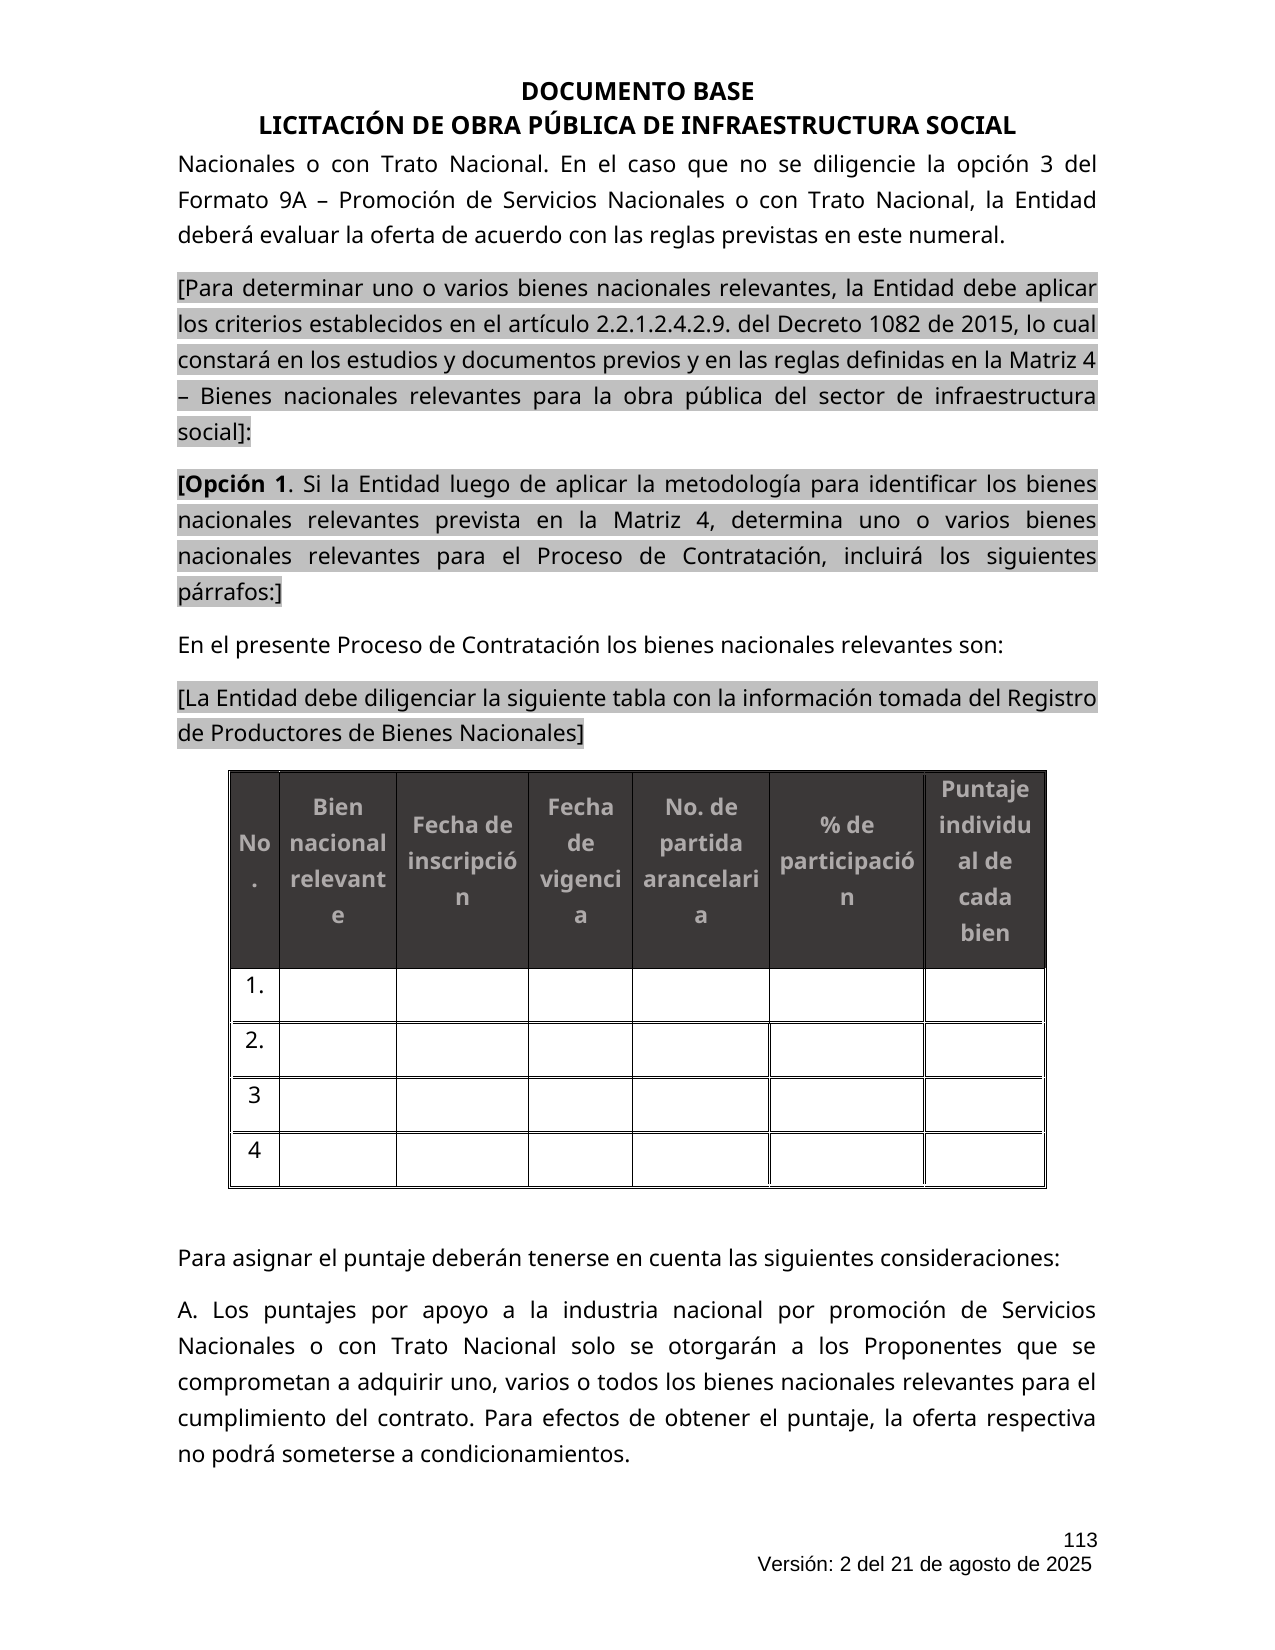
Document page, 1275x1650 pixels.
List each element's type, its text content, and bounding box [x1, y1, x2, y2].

table_cell [633, 1079, 768, 1131]
text [Para determinar uno o varios bienes nacionales relevantes, la Entidad debe aplicar los criterios establecidos en el artículo 2.2.1.2.4.2.9. del Decreto 1082 de 2015, lo cual constará en los estudios y documentos previos y en las reglas definidas en la Matriz 4 – Bienes nacionales relevantes para la obra pública del sector de infraestructura social]: [177, 411, 1098, 447]
table_cell [771, 1079, 923, 1131]
table_cell [769, 1131, 925, 1186]
table_cell [771, 1024, 923, 1076]
table_cell [529, 1079, 632, 1131]
table_cell [925, 1076, 1046, 1131]
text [177, 148, 1098, 251]
table_header Bien nacional relevante [280, 773, 396, 968]
text En el presente Proceso de Contratación los bienes nacionales relevantes son: [177, 629, 1098, 660]
table_cell [397, 1024, 528, 1076]
table_cell [926, 969, 1044, 1021]
table_header No. de partida arancelaria [633, 773, 769, 968]
table_cell [633, 1024, 768, 1076]
table_cell 4 [230, 1131, 279, 1186]
table_cell [529, 969, 632, 1021]
table_header Fecha de inscripción [397, 773, 528, 968]
table_cell [770, 969, 923, 1021]
table_cell [280, 1079, 396, 1131]
table_header No. [231, 773, 279, 968]
table_cell [280, 969, 396, 1021]
text [La Entidad debe diligenciar la siguiente tabla con la información tomada del Registro de Productores de Bienes Nacionales] [177, 713, 1098, 749]
table_header Fecha de vigencia [529, 773, 632, 968]
text [Opción 1. Si la Entidad luego de aplicar la metodología para identificar los bienes nacionales relevantes prevista en la Matriz 4, determina uno o varios bienes nacionales relevantes para el Proceso de Contratación, incluirá los siguientes párrafos:] [177, 572, 1098, 607]
table_header % de participación [769, 771, 925, 968]
table_cell 3 [230, 1076, 279, 1131]
table_cell [280, 1134, 396, 1186]
table_cell [280, 1024, 396, 1076]
table_cell [529, 1024, 632, 1076]
table_cell [633, 969, 769, 1021]
table_cell [925, 1021, 1046, 1076]
table_cell [529, 1134, 632, 1186]
table_cell [397, 969, 528, 1021]
table_cell [397, 1134, 528, 1186]
table_cell [925, 1131, 1046, 1186]
table_cell 2. [230, 1021, 279, 1076]
text Para asignar el puntaje deberán tenerse en cuenta las siguientes consideraciones: [177, 1242, 1098, 1273]
table_cell [633, 1134, 769, 1186]
table_cell 1. [231, 969, 279, 1021]
table_header Puntaje individual de cada bien [925, 773, 1044, 968]
table_cell [397, 1079, 528, 1131]
text A. Los puntajes por apoyo a la industria nacional por promoción de Servicios Nacionales o con Trato Nacional solo se otorgarán a los Proponentes que se comprometan a adquirir uno, varios o todos los bienes nacionales relevantes para el cumplimiento del contrato. Para efectos de obtener el puntaje, la oferta respectiva no podrá someterse a condicionamientos. [177, 1294, 1098, 1469]
